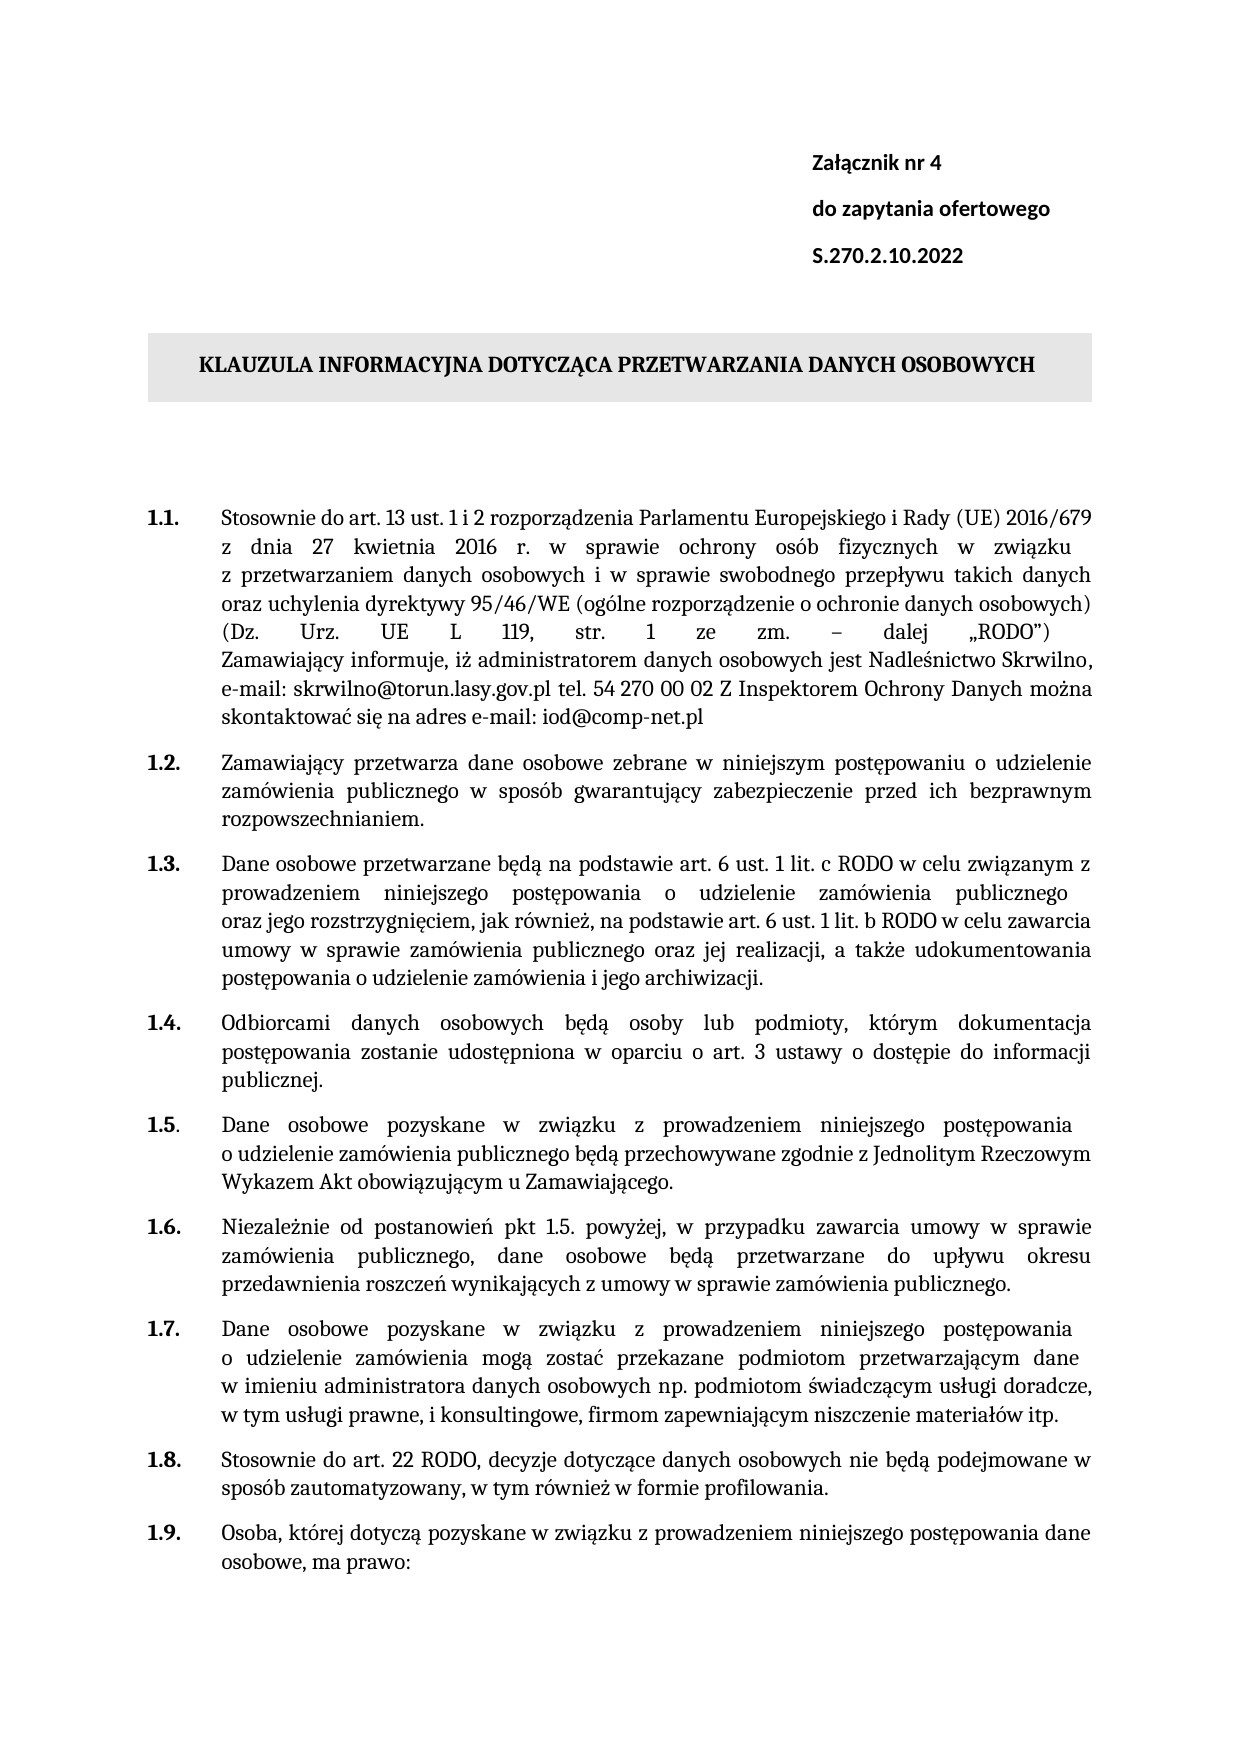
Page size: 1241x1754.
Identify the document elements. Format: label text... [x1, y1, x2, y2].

text 1.1. Stosownie do art. 13 ust. 1 i 2 rozporządzenia Parlamentu Europejskiego i Rady (UE) 2016/679 z dnia 27 kwietnia 2016 r. w sprawie ochrony osób fizycznych w związku z przetwarzaniem danych osobowych i w sprawie swobodnego przepływu takich danych oraz uchylenia dyrektywy 95/46/WE (ogólne rozporządzenie o ochronie danych osobowych)(Dz. Urz. UE L 119, str. 1 ze zm. – dalej „RODO”) Zamawiający informuje, iż administratorem danych osobowych jest Nadleśnictwo Skrwilno, e-mail: skrwilno@torun.lasy.gov.pl tel. 54 270 00 02 Z Inspektorem Ochrony Danych można skontaktować się na adres e-mail: iod@comp-net.pl [148, 505, 1093, 731]
text 1.4. Odbiorcami danych osobowych będą osoby lub podmioty, którym dokumentacja postępowania zostanie udostępniona w oparciu o art. 3 ustawy o dostępie do informacji publicznej. [148, 1010, 1093, 1093]
text 1.9. Osoba, której dotyczą pozyskane w związku z prowadzeniem niniejszego postępowania dane osobowe, ma prawo: [148, 1520, 1093, 1575]
text 1.6. Niezależnie od postanowień pkt 1.5. powyżej, w przypadku zawarcia umowy w sprawie zamówienia publicznego, dane osobowe będą przetwarzane do upływu okresu przedawnienia roszczeń wynikających z umowy w sprawie zamówienia publicznego. [148, 1214, 1093, 1297]
text Załącznik nr 4 [148, 148, 1093, 176]
text do zapytania ofertowego [148, 194, 1093, 222]
table_header KLAUZULA INFORMACYJNA DOTYCZĄCA PRZETWARZANIA DANYCH OSOBOWYCH [148, 333, 1092, 402]
text 1.3. Dane osobowe przetwarzane będą na podstawie art. 6 ust. 1 lit. c RODO w celu związanym z prowadzeniem niniejszego postępowania o udzielenie zamówienia publicznego oraz jego rozstrzygnięciem, jak również, na podstawie art. 6 ust. 1 lit. b RODO w celu zawarcia umowy w sprawie zamówienia publicznego oraz jej realizacji, a także udokumentowania postępowania o udzielenie zamówienia i jego archiwizacji. [148, 851, 1093, 991]
text 1.5. Dane osobowe pozyskane w związku z prowadzeniem niniejszego postępowania o udzielenie zamówienia publicznego będą przechowywane zgodnie z Jednolitym Rzeczowym Wykazem Akt obowiązującym u Zamawiającego. [148, 1112, 1093, 1195]
text 1.2. Zamawiający przetwarza dane osobowe zebrane w niniejszym postępowaniu o udzielenie zamówienia publicznego w sposób gwarantujący zabezpieczenie przed ich bezprawnym rozpowszechnianiem. [148, 749, 1093, 832]
text 1.8. Stosownie do art. 22 RODO, decyzje dotyczące danych osobowych nie będą podejmowane w sposób zautomatyzowany, w tym również w formie profilowania. [148, 1446, 1093, 1501]
text 1.7. Dane osobowe pozyskane w związku z prowadzeniem niniejszego postępowania o udzielenie zamówienia mogą zostać przekazane podmiotom przetwarzającym dane w imieniu administratora danych osobowych np. podmiotom świadczącym usługi doradcze, w tym usługi prawne, i konsultingowe, firmom zapewniającym niszczenie materiałów itp. [148, 1316, 1093, 1428]
text S.270.2.10.2022 [148, 241, 1093, 269]
